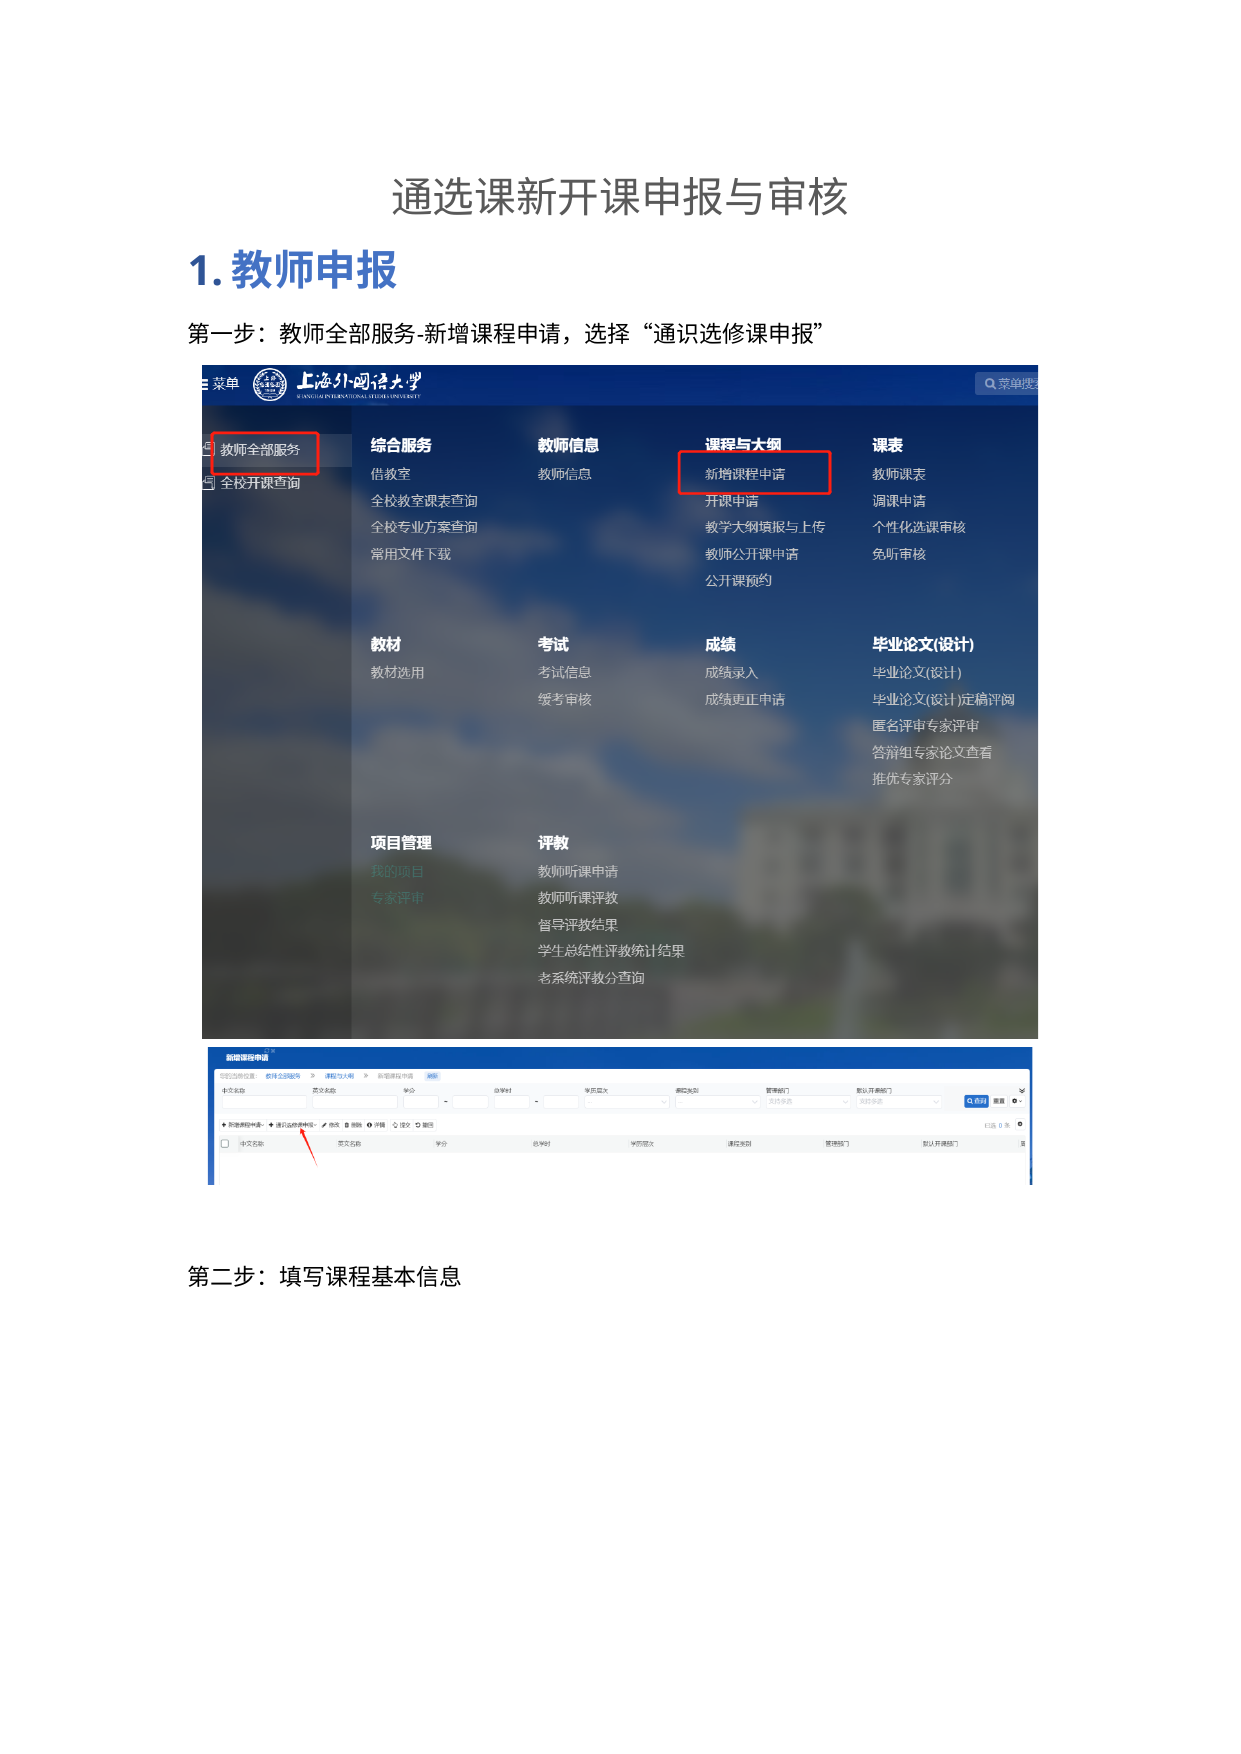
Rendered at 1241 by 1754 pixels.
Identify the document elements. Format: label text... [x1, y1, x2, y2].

text 第二步：填写课程基本信息 [187, 1243, 1053, 1308]
picture [207, 1047, 1033, 1185]
subtitle 教师申报 [187, 235, 1053, 300]
text 第一步：教师全部服务-新增课程申请，选择“通识选修课申报” [187, 300, 1053, 365]
picture [202, 365, 1039, 1039]
text 通选课新开课申报与审核 [187, 162, 1053, 227]
